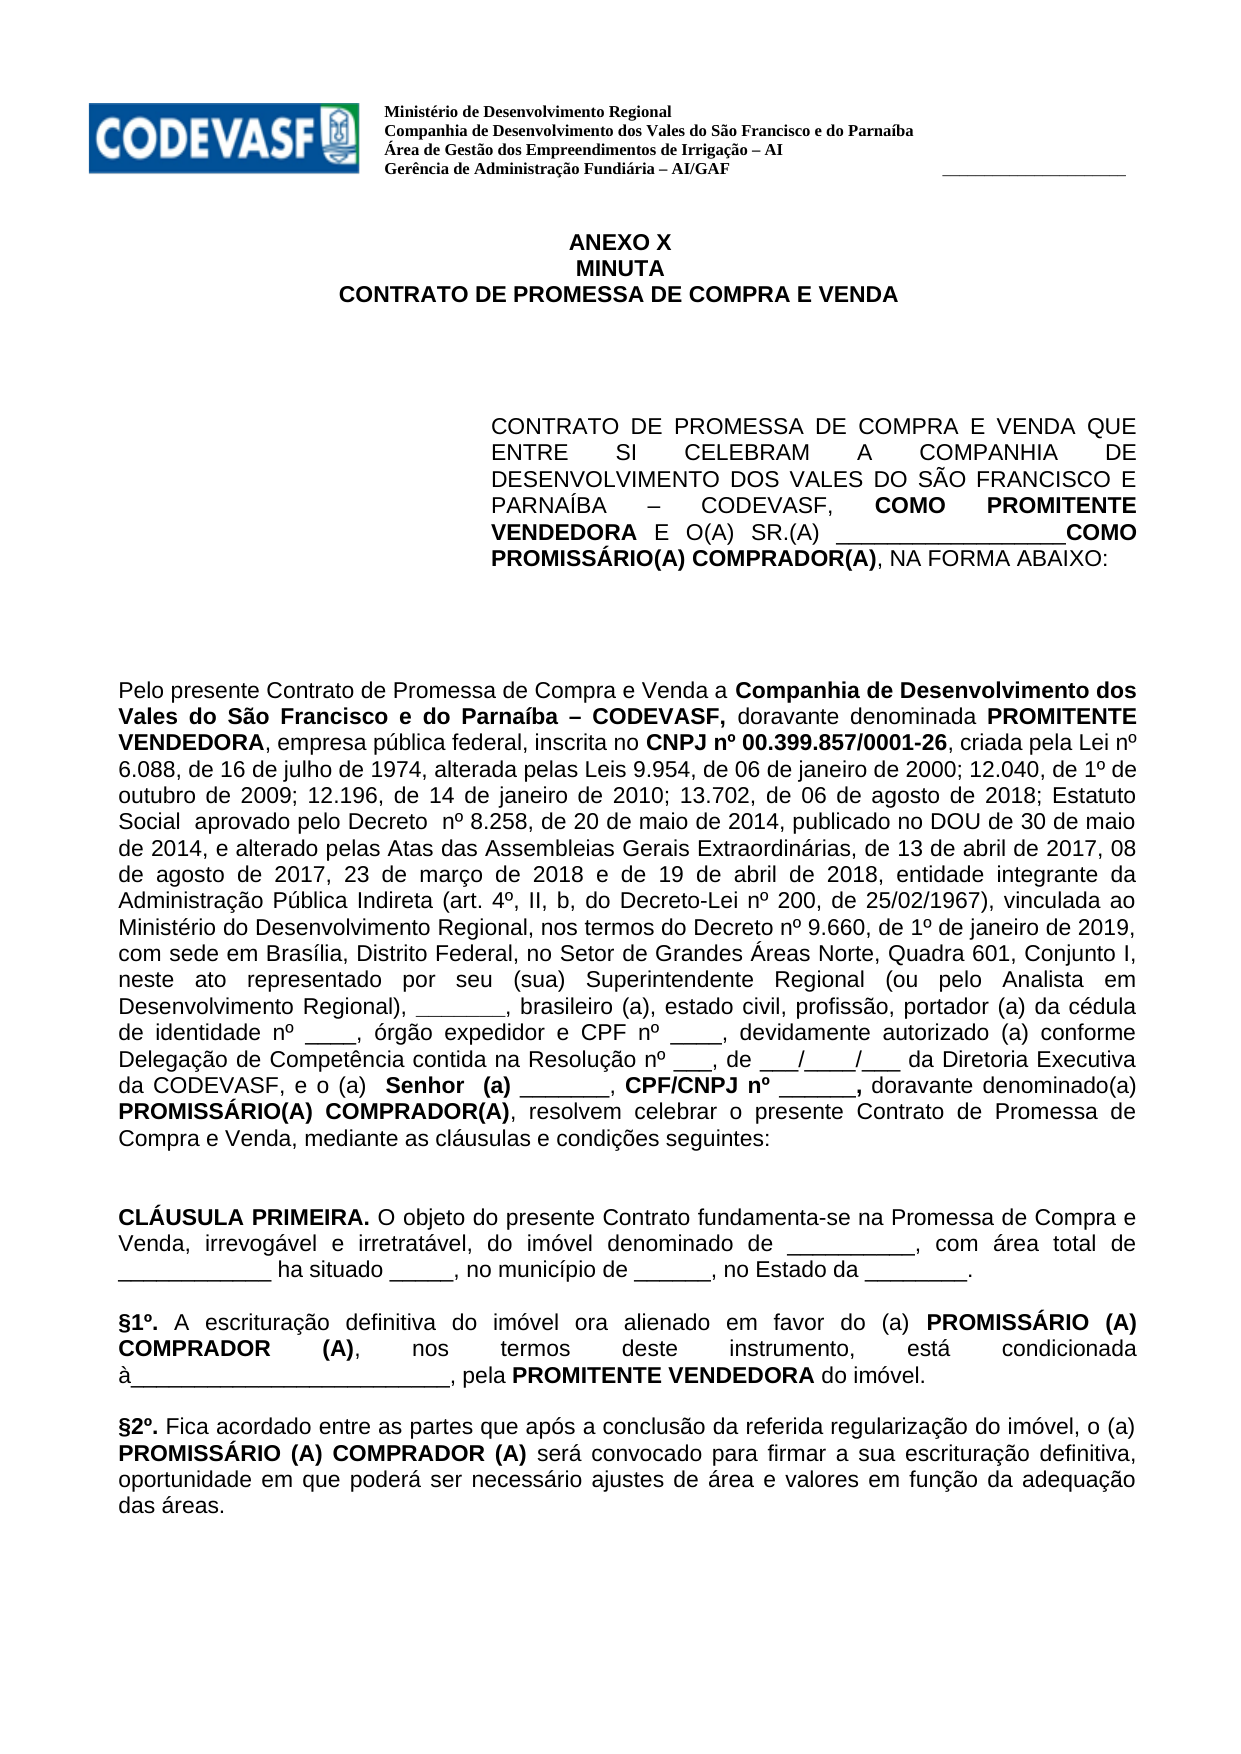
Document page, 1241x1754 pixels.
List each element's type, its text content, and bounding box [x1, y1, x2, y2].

text CLÁUSULA PRIMEIRA. O objeto do presente Contrato fundamenta-se na Promessa de Compra e Venda, irrevogável e irretratável, do imóvel denominado de __________, com área total de ____________ ha situado _____, no município de ______, no Estado da ________. [118, 1204, 1137, 1283]
text MINUTA [103, 255, 1137, 281]
text CONTRATO DE PROMESSA DE COMPRA E VENDA [103, 281, 1134, 308]
text §1º. A escrituração definitiva do imóvel ora alienado em favor do (a) PROMISSÁRIO (A) COMPRADOR (A), nos termos deste instrumento, está condicionada à_________________________, pela PROMITENTE VENDEDORA do imóvel. [118, 1309, 1137, 1388]
picture [88, 103, 361, 176]
text Pelo presente Contrato de Promessa de Compra e Venda a Companhia de Desenvolvimento dos Vales do São Francisco e do Parnaíba – CODEVASF, doravante denominada PROMITENTE VENDEDORA, empresa pública federal, inscrita no CNPJ nº 00.399.857/0001-26, criada pela Lei nº 6.088, de 16 de julho de 1974, alterada pelas Leis 9.954, de 06 de janeiro de 2000; 12.040, de 1º de outubro de 2009; 12.196, de 14 de janeiro de 2010; 13.702, de 06 de agosto de 2018; Estatuto Social aprovado pelo Decreto nº 8.258, de 20 de maio de 2014, publicado no DOU de 30 de maio de 2014, e alterado pelas Atas das Assembleias Gerais Extraordinárias, de 13 de abril de 2017, 08 de agosto de 2017, 23 de março de 2018 e de 19 de abril de 2018, entidade integrante da Administração Pública Indireta (art. 4º, II, b, do Decreto-Lei nº 200, de 25/02/1967), vinculada ao Ministério do Desenvolvimento Regional, nos termos do Decreto nº 9.660, de 1º de janeiro de 2019, com sede em Brasília, Distrito Federal, no Setor de Grandes Áreas Norte, Quadra 601, Conjunto I, neste ato representado por seu (sua) Superintendente Regional (ou pelo Analista em Desenvolvimento Regional), _______, brasileiro (a), estado civil, profissão, portador (a) da cédula de identidade nº ____, órgão expedidor e CPF nº ____, devidamente autorizado (a) conforme Delegação de Competência contida na Resolução nº ___, de ___/____/___ da Diretoria Executiva da CODEVASF, e o (a) Senhor (a) _______, CPF/CNPJ nº ______, doravante denominado(a) PROMISSÁRIO(A) COMPRADOR(A), resolvem celebrar o presente Contrato de Promessa de Compra e Venda, mediante as cláusulas e condições seguintes: [118, 677, 1137, 1151]
text ANEXO X [103, 228, 1137, 255]
text §2º. Fica acordado entre as partes que após a conclusão da referida regularização do imóvel, o (a) PROMISSÁRIO (A) COMPRADOR (A) será convocado para firmar a sua escrituração definitiva, oportunidade em que poderá ser necessário ajustes de área e valores em função da adequação das áreas. [118, 1413, 1137, 1518]
text CONTRATO DE PROMESSA DE COMPRA E VENDA QUE ENTRE SI CELEBRAM A COMPANHIA DE DESENVOLVIMENTO DOS VALES DO SÃO FRANCISCO E PARNAÍBA – CODEVASF, COMO PROMITENTE VENDEDORA E O(A) SR.(A) __________________COMO PROMISSÁRIO(A) COMPRADOR(A), NA FORMA ABAIXO: [491, 413, 1137, 571]
